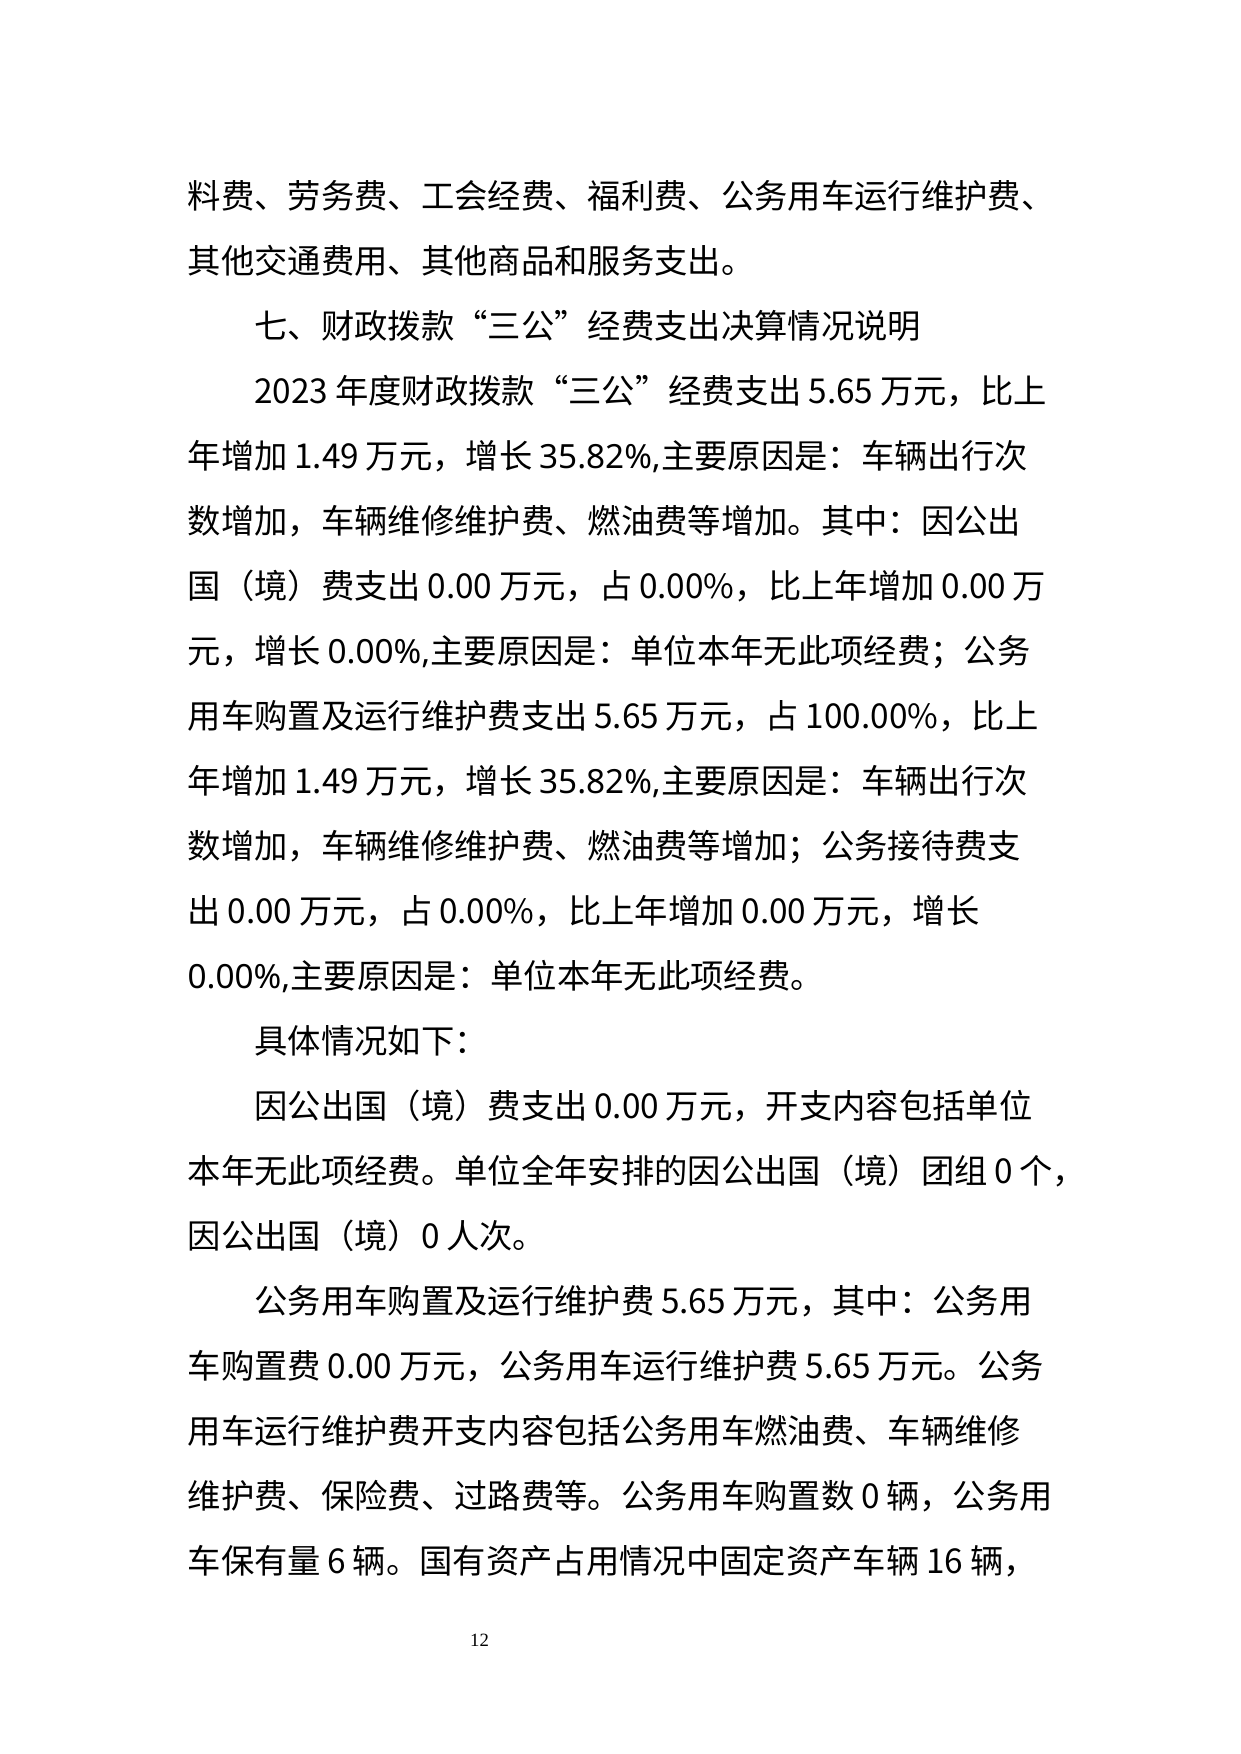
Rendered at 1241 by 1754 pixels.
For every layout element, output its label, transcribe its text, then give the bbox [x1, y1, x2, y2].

text 2023年度财政拨款“三公”经费支出5.65万元，比上年增加1.49万元，增长35.82%,主要原因是：车辆出行次数增加，车辆维修维护费、燃油费等增加。其中：因公出国（境）费支出0.00万元，占0.00%，比上年增加0.00万元，增长0.00%,主要原因是：单位本年无此项经费；公务用车购置及运行维护费支出5.65万元，占100.00%，比上年增加1.49万元，增长35.82%,主要原因是：车辆出行次数增加，车辆维修维护费、燃油费等增加；公务接待费支出0.00万元，占0.00%，比上年增加0.00万元，增长0.00%,主要原因是：单位本年无此项经费。 [187, 357, 1053, 1007]
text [187, 1267, 1053, 1592]
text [187, 162, 1053, 292]
text 具体情况如下： [187, 1007, 1053, 1072]
text 因公出国（境）费支出0.00万元，开支内容包括单位本年无此项经费。单位全年安排的因公出国（境）团组0个，因公出国（境）0人次。 [187, 1072, 1053, 1267]
text 七、财政拨款“三公”经费支出决算情况说明 [187, 292, 1053, 357]
